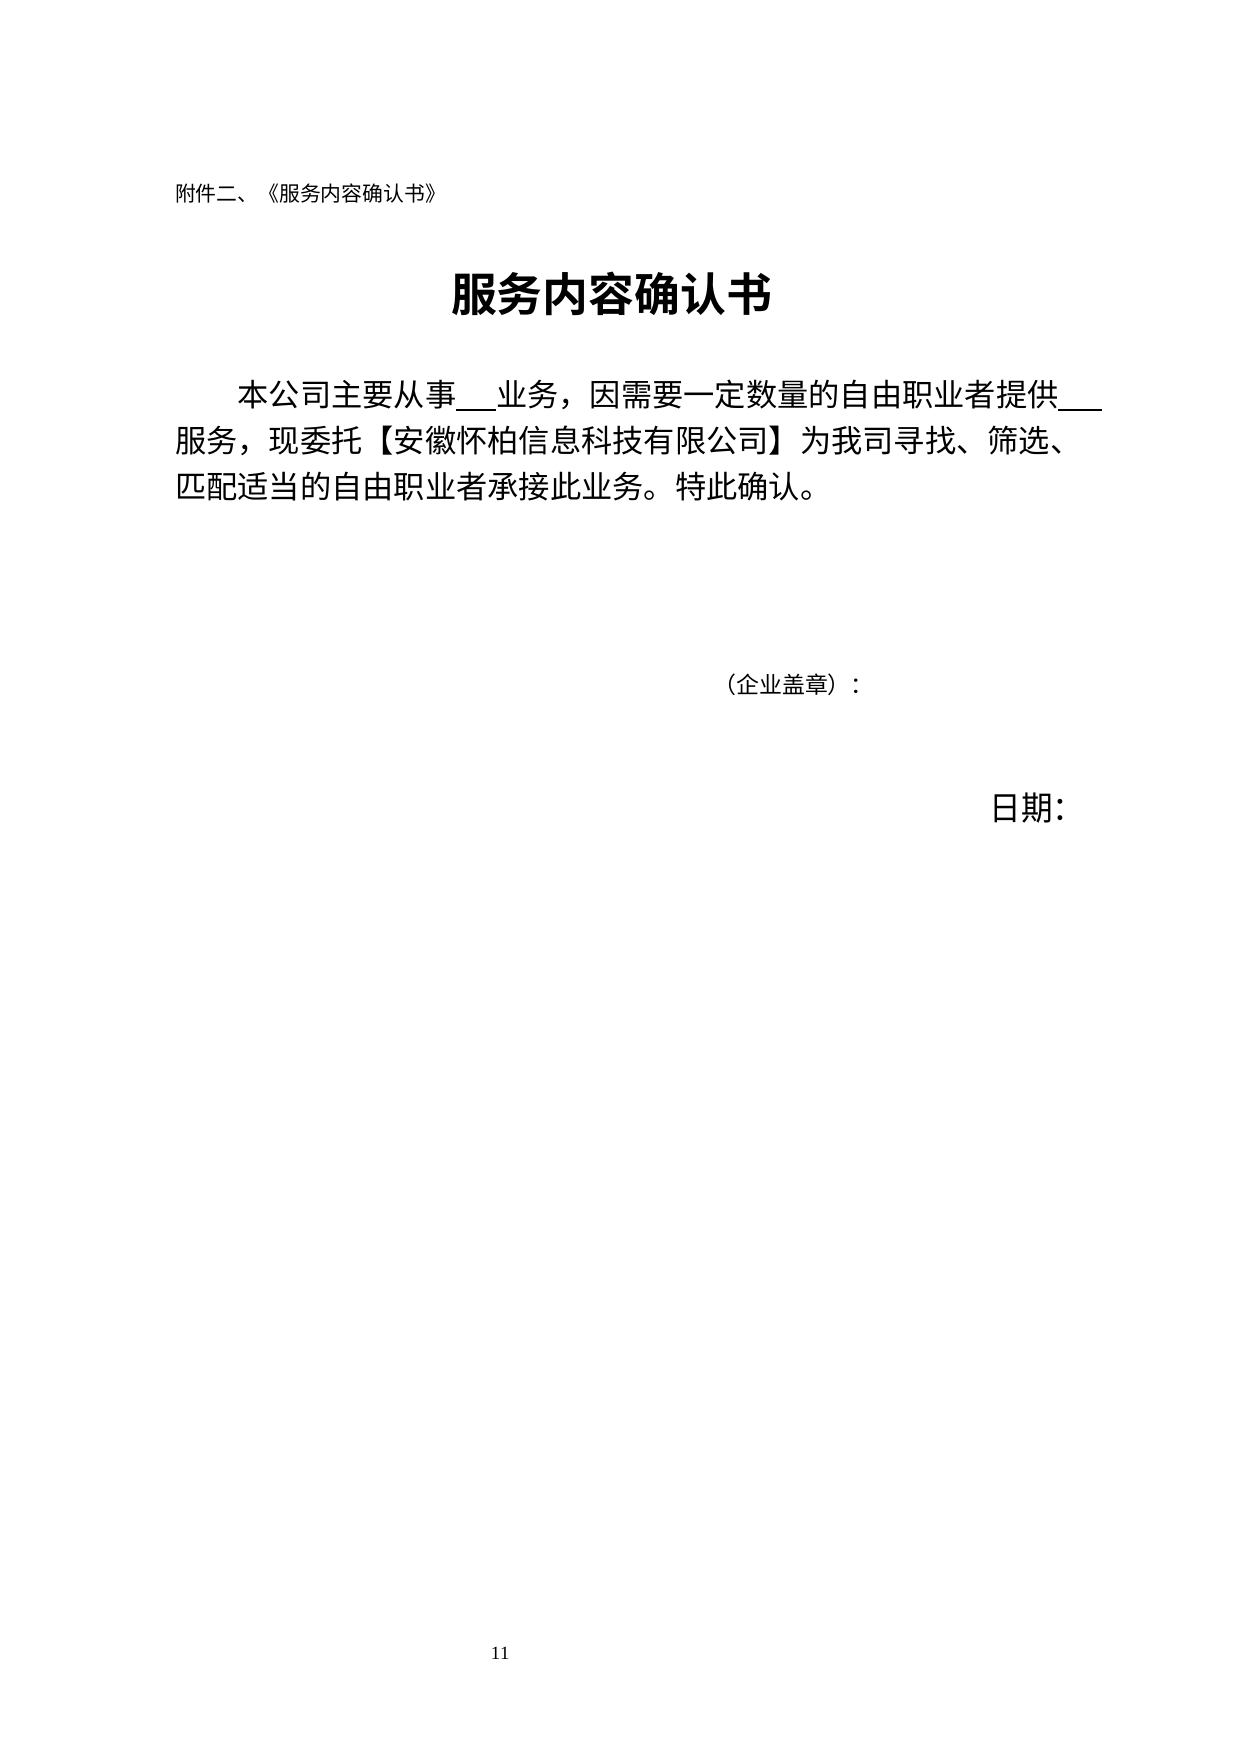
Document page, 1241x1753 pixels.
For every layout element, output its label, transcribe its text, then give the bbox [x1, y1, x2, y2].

text 本公司主要从事 业务，因需要一定数量的自由职业者提供 服务，现委托【安徽怀柏信息科技有限公司】为我司寻找、筛选、匹配适当的自由职业者承接此业务。特此确认。 [175, 370, 1107, 507]
text 日期： [175, 782, 1084, 830]
text 附件二、《服务内容确认书》 [175, 177, 1107, 207]
text 服务内容确认书 [175, 258, 1107, 324]
text （企业盖章）： [713, 667, 1107, 701]
